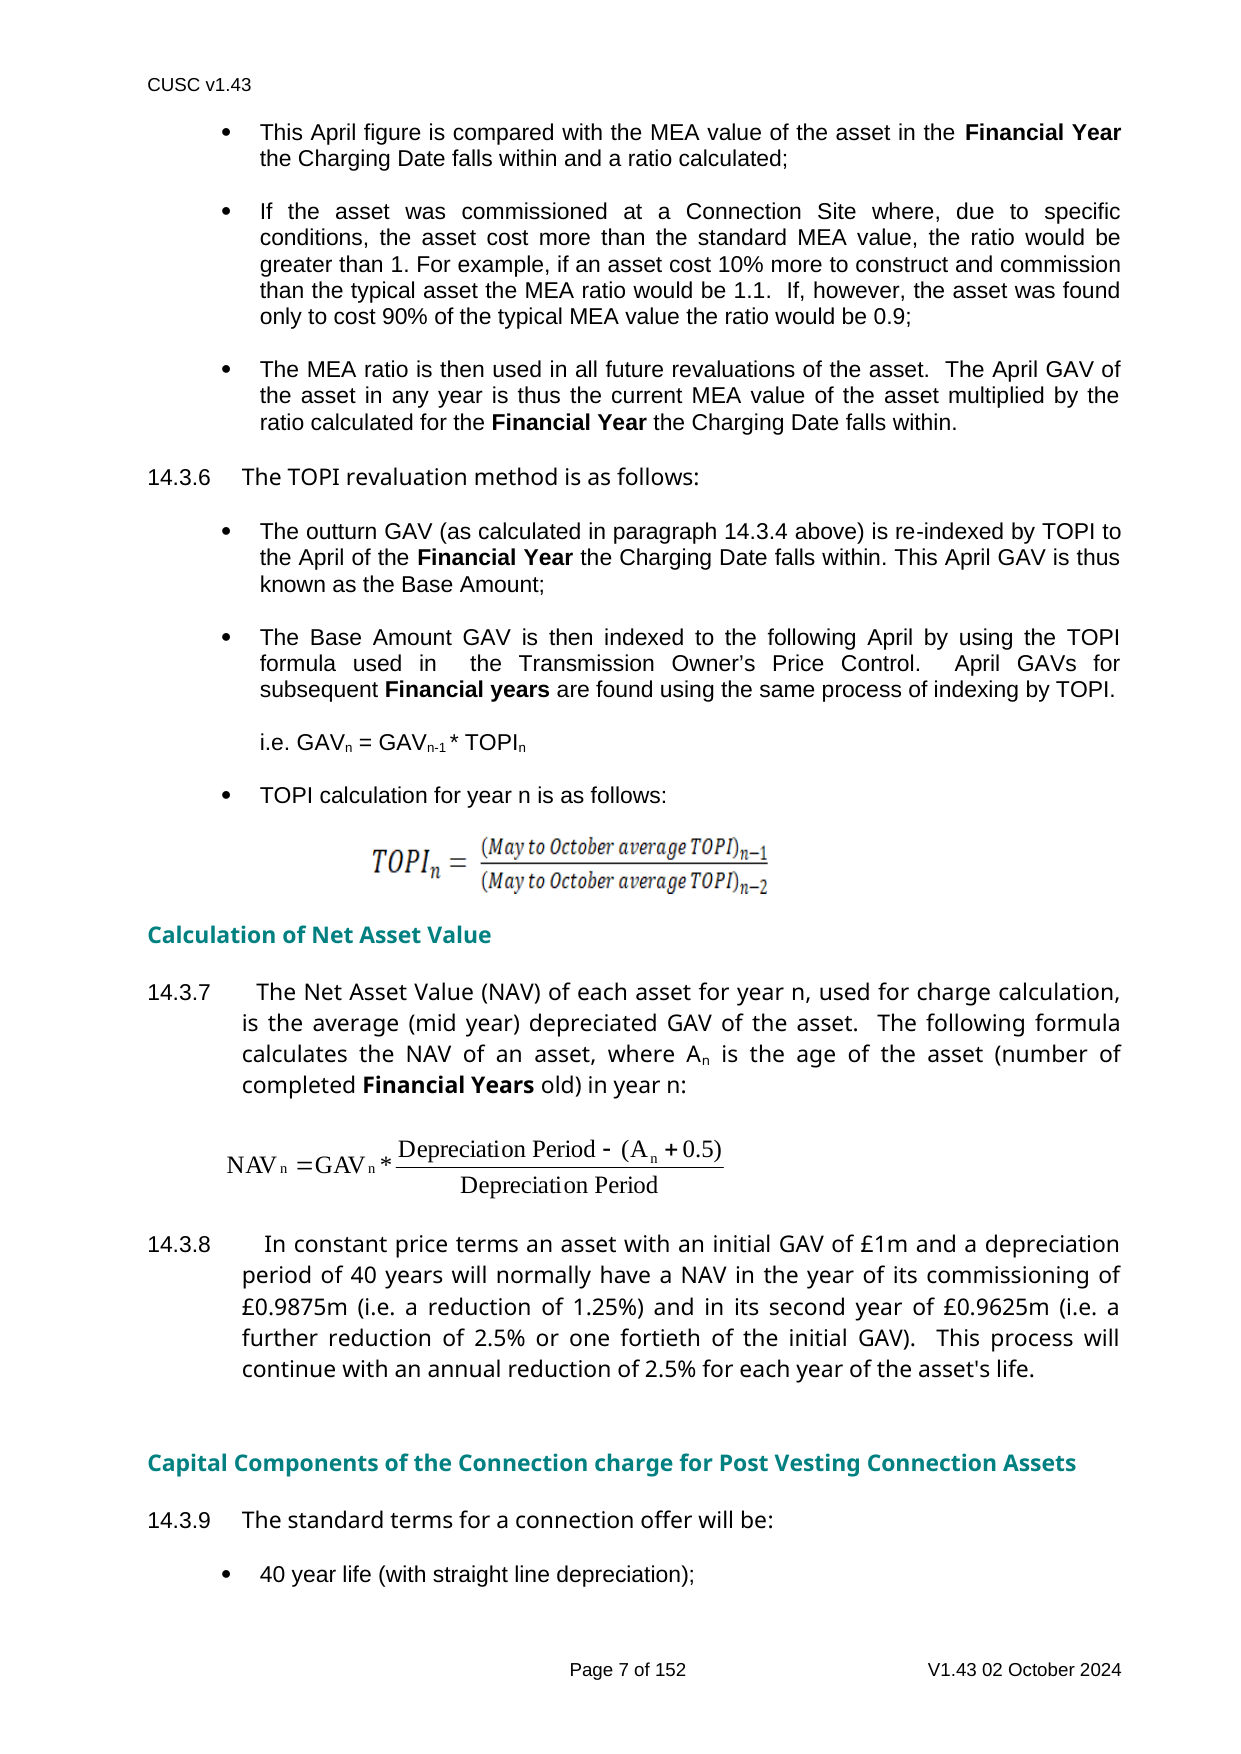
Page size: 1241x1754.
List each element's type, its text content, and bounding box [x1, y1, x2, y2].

list TOPI calculation for year n is as follows: [222, 782, 1121, 808]
list The Net Asset Value (NAV) of each asset for year n, used for charge calculation, is the average (mid year) depreciated GAV of the asset. The following formula calculates the NAV of an asset, where An is the age of the asset (number of completed Financial Years old) in year n: [147, 976, 1121, 1101]
list 40 year life (with straight line depreciation); [222, 1561, 1121, 1587]
list If the asset was commissioned at a Connection Site where, due to specific conditions, the asset cost more than the standard MEA value, the ratio would be greater than 1. For example, if an asset cost 10% more to construct and commission than the typical asset the MEA ratio would be 1.1. If, however, the asset was found only to cost 90% of the typical MEA value the ratio would be 0.9; [222, 198, 1121, 329]
list The standard terms for a connection offer will be: [147, 1503, 1121, 1535]
picture [372, 833, 768, 894]
list The TOPI revaluation method is as follows: [147, 460, 1121, 492]
text i.e. GAVn = GAVn-1 * TOPIn [184, 729, 1121, 755]
list In constant price terms an asset with an initial GAV of £1m and a depreciation period of 40 years will normally have a NAV in the year of its commissioning of £0.9875m (i.e. a reduction of 1.25%) and in its second year of £0.9625m (i.e. a further reduction of 2.5% or one fortieth of the initial GAV). This process will continue with an annual reduction of 2.5% for each year of the asset's life. [147, 1228, 1121, 1384]
subtitle Calculation of Net Asset Value [147, 919, 1121, 950]
subtitle Capital Components of the Connection charge for Post Vesting Connection Assets [147, 1447, 1121, 1478]
list This April figure is compared with the MEA value of the asset in the Financial Year the Charging Date falls within and a ratio calculated; [222, 119, 1121, 171]
list The outturn GAV (as calculated in paragraph 14.3.4 above) is re-indexed by TOPI to the April of the Financial Year the Charging Date falls within. This April GAV is thus known as the Base Amount; [222, 518, 1121, 597]
list The Base Amount GAV is then indexed to the following April by using the TOPI formula used in the Transmission Owner’s Price Control. April GAVs for subsequent Financial years are found using the same process of indexing by TOPI. [222, 623, 1121, 702]
list The MEA ratio is then used in all future revaluations of the asset. The April GAV of the asset in any year is thus the current MEA value of the asset multiplied by the ratio calculated for the Financial Year the Charging Date falls within. [222, 356, 1121, 435]
